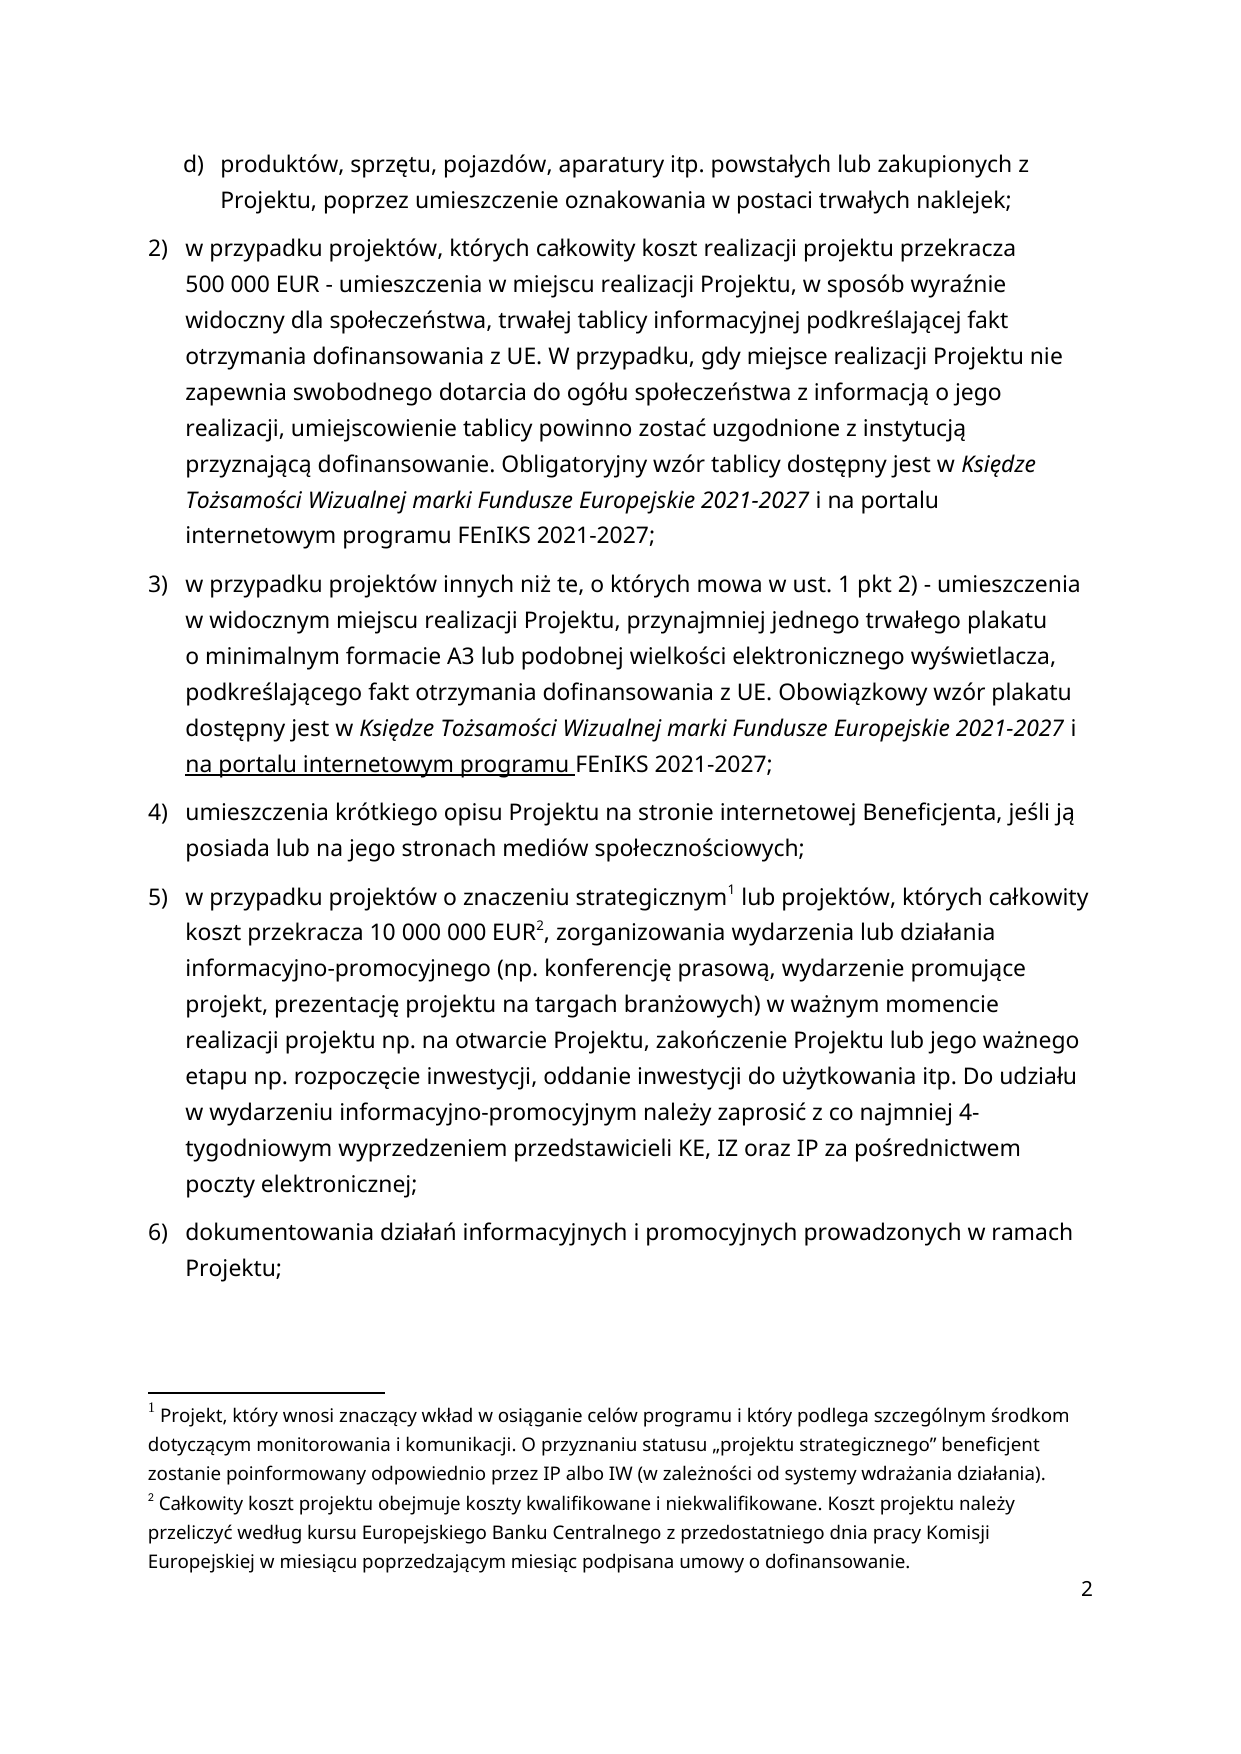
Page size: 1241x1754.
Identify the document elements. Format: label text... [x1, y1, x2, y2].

list w przypadku projektów o znaczeniu strategicznym lub projektów, których całkowity koszt przekracza 10 000 000 EUR, zorganizowania wydarzenia lub działania informacyjno-promocyjnego (np. konferencję prasową, wydarzenie promujące projekt, prezentację projektu na targach branżowych) w ważnym momencie realizacji projektu np. na otwarcie Projektu, zakończenie Projektu lub jego ważnego etapu np. rozpoczęcie inwestycji, oddanie inwestycji do użytkowania itp. Do udziału w wydarzeniu informacyjno-promocyjnym należy zaprosić z co najmniej 4-tygodniowym wyprzedzeniem przedstawicieli KE, IZ oraz IP za pośrednictwem poczty elektronicznej; [148, 880, 1093, 1199]
list w przypadku projektów innych niż te, o których mowa w ust. 1 pkt 2) - umieszczenia w widocznym miejscu realizacji Projektu, przynajmniej jednego trwałego plakatu o minimalnym formacie A3 lub podobnej wielkości elektronicznego wyświetlacza, podkreślającego fakt otrzymania dofinansowania z UE. Obowiązkowy wzór plakatu dostępny jest w Księdze Tożsamości Wizualnej marki Fundusze Europejskie 2021-2027 i na portalu internetowym programu FEnIKS 2021-2027; [148, 568, 1093, 779]
list dokumentowania działań informacyjnych i promocyjnych prowadzonych w ramach Projektu; [148, 1216, 1093, 1283]
list w przypadku projektów, których całkowity koszt realizacji projektu przekracza 500 000 EUR - umieszczenia w miejscu realizacji Projektu, w sposób wyraźnie widoczny dla społeczeństwa, trwałej tablicy informacyjnej podkreślającej fakt otrzymania dofinansowania z UE. W przypadku, gdy miejsce realizacji Projektu nie zapewnia swobodnego dotarcia do ogółu społeczeństwa z informacją o jego realizacji, umiejscowienie tablicy powinno zostać uzgodnione z instytucją przyznającą dofinansowanie. Obligatoryjny wzór tablicy dostępny jest w Księdze Tożsamości Wizualnej marki Fundusze Europejskie 2021-2027 i na portalu internetowym programu FEnIKS 2021-2027; [148, 232, 1093, 551]
list produktów, sprzętu, pojazdów, aparatury itp. powstałych lub zakupionych z Projektu, poprzez umieszczenie oznakowania w postaci trwałych naklejek; [183, 148, 1093, 215]
list umieszczenia krótkiego opisu Projektu na stronie internetowej Beneficjenta, jeśli ją posiada lub na jego stronach mediów społecznościowych; [148, 796, 1093, 863]
